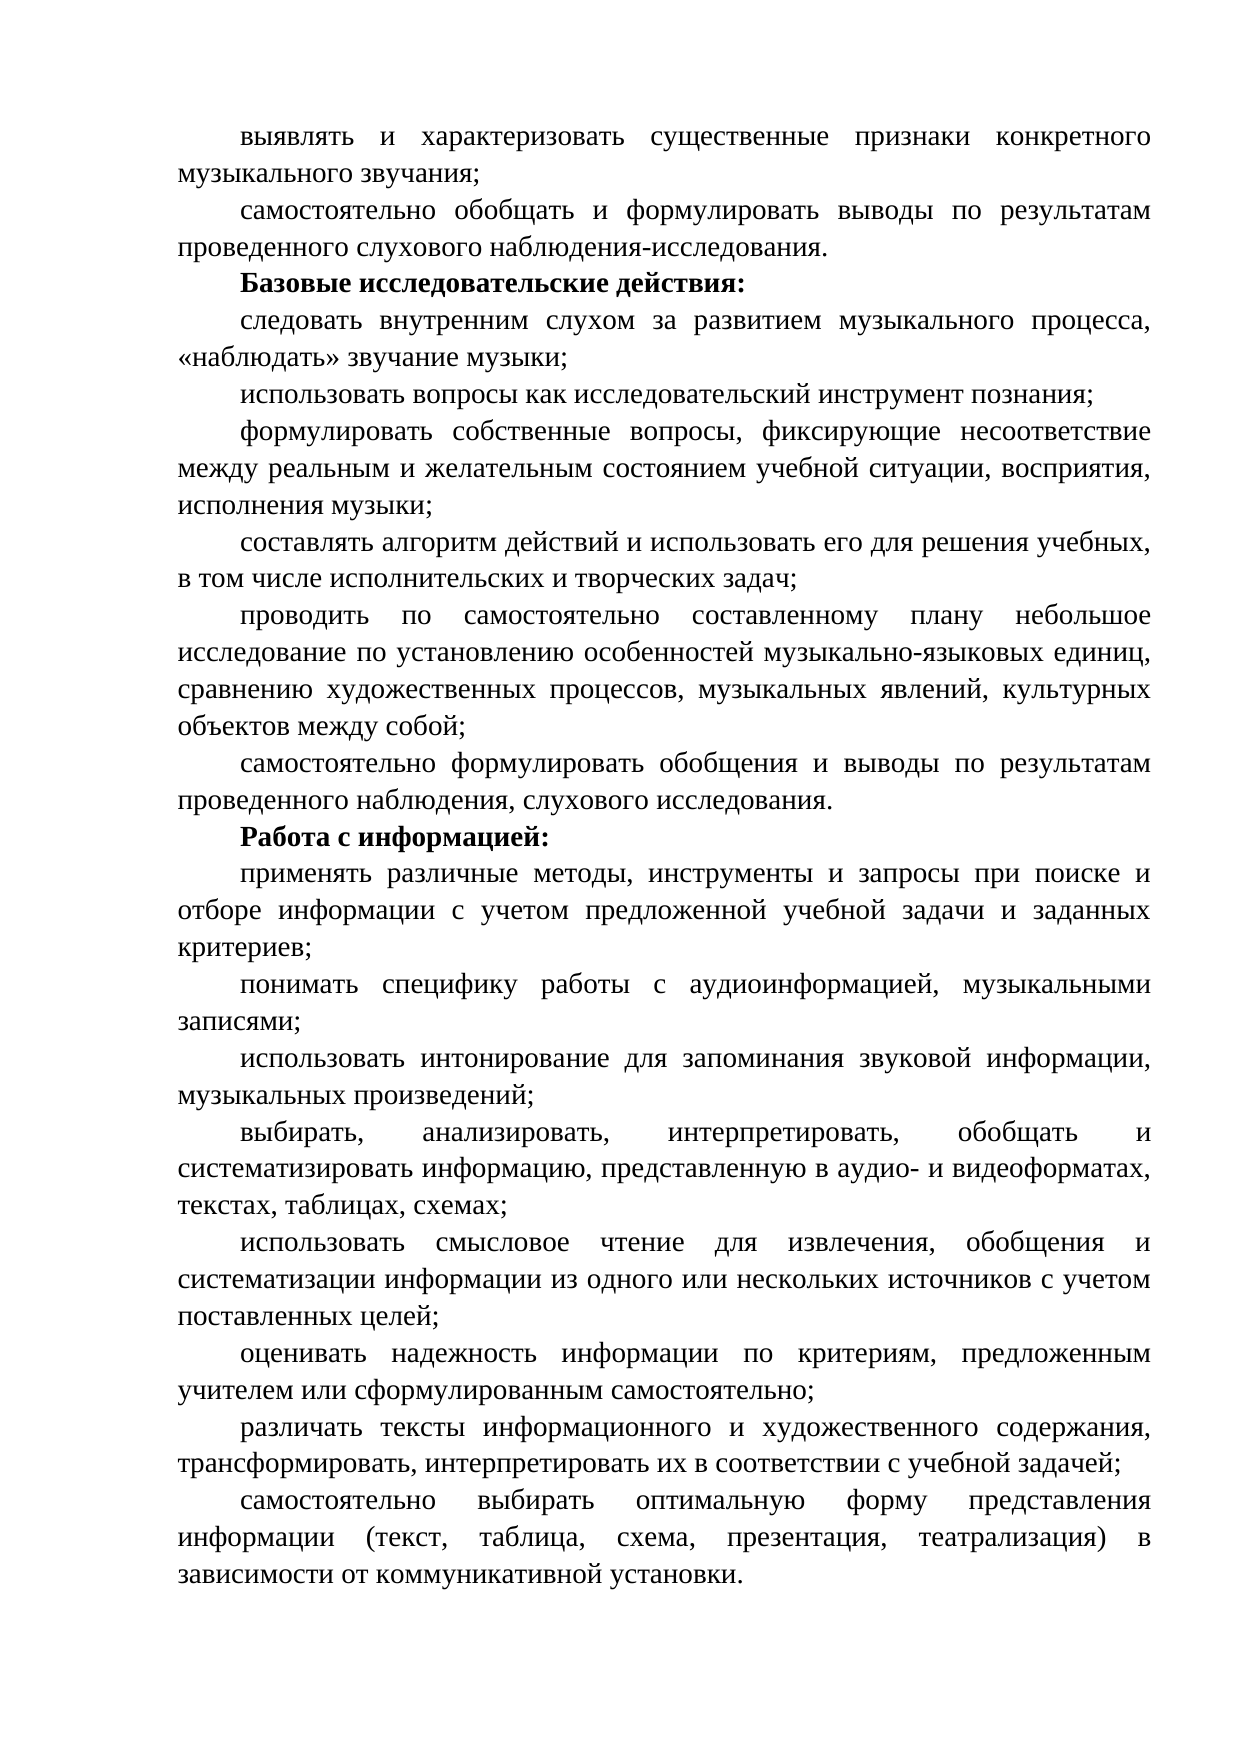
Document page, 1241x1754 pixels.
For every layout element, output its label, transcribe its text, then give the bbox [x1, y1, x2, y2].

text использовать вопросы как исследовательский инструмент познания; [177, 376, 1152, 410]
text выявлять и характеризовать существенные признаки конкретного музыкального звучания; [177, 118, 1152, 188]
text самостоятельно обобщать и формулировать выводы по результатам проведенного слухового наблюдения-исследования. [177, 192, 1152, 262]
text следовать внутренним слухом за развитием музыкального процесса, «наблюдать» звучание музыки; [177, 302, 1152, 373]
text Базовые исследовательские действия: [177, 266, 1152, 299]
text формулировать собственные вопросы, фиксирующие несоответствие между реальным и желательным состоянием учебной ситуации, восприятия, исполнения музыки; [177, 413, 1152, 520]
text самостоятельно выбирать оптимальную форму представления информации (текст, таблица, схема, презентация, театрализация) в зависимости от коммуникативной установки. [177, 1482, 1152, 1590]
text проводить по самостоятельно составленному плану небольшое исследование по установлению особенностей музыкально-языковых единиц, сравнению художественных процессов, музыкальных явлений, культурных объектов между собой; [177, 597, 1152, 742]
text Работа с информацией: [177, 819, 1152, 852]
text использовать смысловое чтение для извлечения, обобщения и систематизации информации из одного или нескольких источников с учетом поставленных целей; [177, 1224, 1152, 1332]
text составлять алгоритм действий и использовать его для решения учебных, в том числе исполнительских и творческих задач; [177, 524, 1152, 594]
text выбирать, анализировать, интерпретировать, обобщать и систематизировать информацию, представленную в аудио- и видеоформатах, текстах, таблицах, схемах; [177, 1114, 1152, 1221]
text различать тексты информационного и художественного содержания, трансформировать, интерпретировать их в соответствии с учебной задачей; [177, 1409, 1152, 1479]
text использовать интонирование для запоминания звуковой информации, музыкальных произведений; [177, 1040, 1152, 1110]
text оценивать надежность информации по критериям, предложенным учителем или сформулированным самостоятельно; [177, 1335, 1152, 1405]
text понимать специфику работы с аудиоинформацией, музыкальными записями; [177, 966, 1152, 1037]
text применять различные методы, инструменты и запросы при поиске и отборе информации с учетом предложенной учебной задачи и заданных критериев; [177, 856, 1152, 963]
text самостоятельно формулировать обобщения и выводы по результатам проведенного наблюдения, слухового исследования. [177, 745, 1152, 815]
